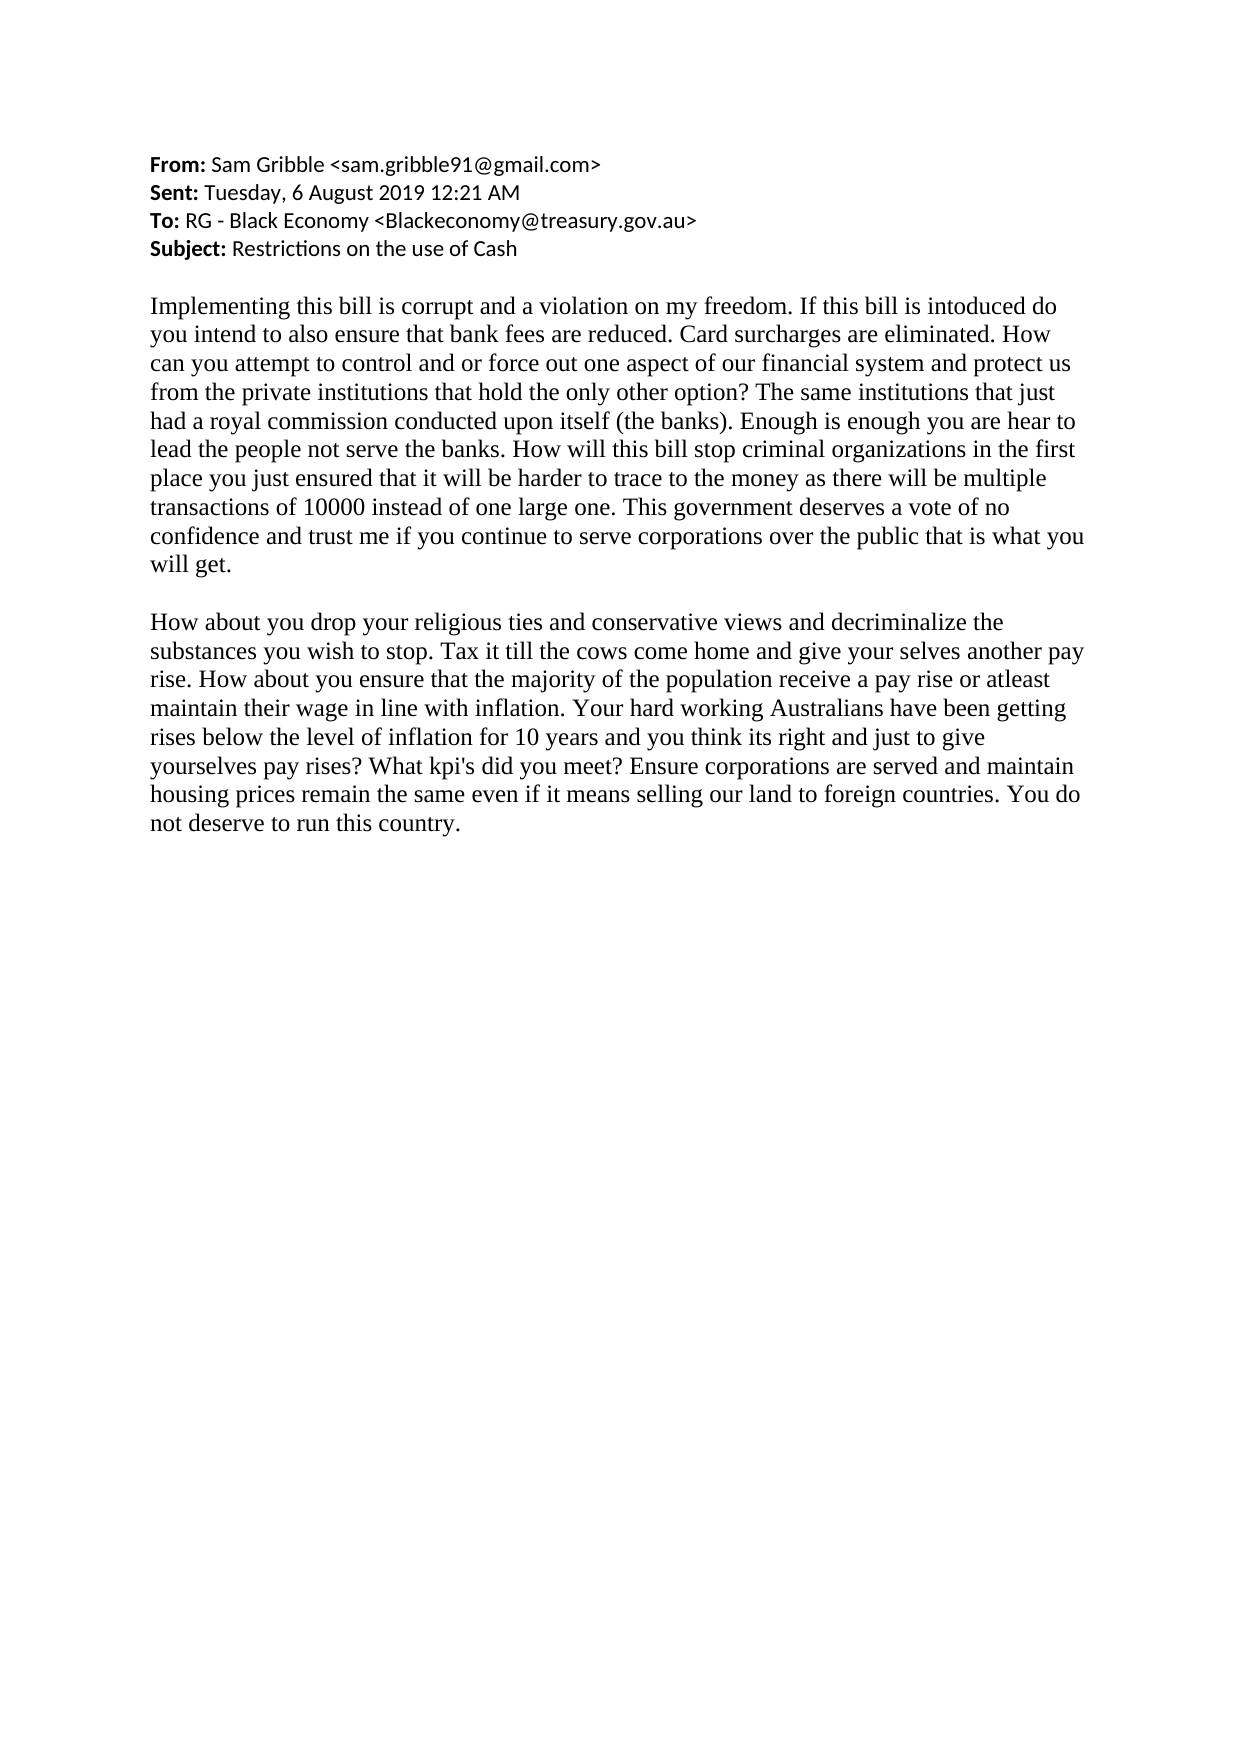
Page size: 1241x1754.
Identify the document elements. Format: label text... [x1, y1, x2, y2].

text From: Sam Gribble <sam.gribble91@gmail.com> Sent: Tuesday, 6 August 2019 12:21 AM To: RG - Black Economy <Blackeconomy@treasury.gov.au> Subject: Restrictions on the use of Cash [150, 150, 1090, 262]
text Implementing this bill is corrupt and a violation on my freedom. If this bill is intoduced do you intend to also ensure that bank fees are reduced. Card surcharges are eliminated. How can you attempt to control and or force out one aspect of our financial system and protect us from the private institutions that hold the only other option? The same institutions that just had a royal commission conducted upon itself (the banks). Enough is enough you are hear to lead the people not serve the banks. How will this bill stop criminal organizations in the first place you just ensured that it will be harder to trace to the money as there will be multiple transactions of 10000 instead of one large one. This government deserves a vote of no confidence and trust me if you continue to serve corporations over the public that is what you will get. [150, 291, 1090, 578]
text How about you drop your religious ties and conservative views and decriminalize the substances you wish to stop. Tax it till the cows come home and give your selves another pay rise. How about you ensure that the majority of the population receive a pay rise or atleast maintain their wage in line with inflation. Your hard working Australians have been getting rises below the level of inflation for 10 years and you think its right and just to give yourselves pay rises? What kpi's did you meet? Ensure corporations are served and maintain housing prices remain the same even if it means selling our land to foreign countries. You do not deserve to run this country. [150, 607, 1090, 837]
